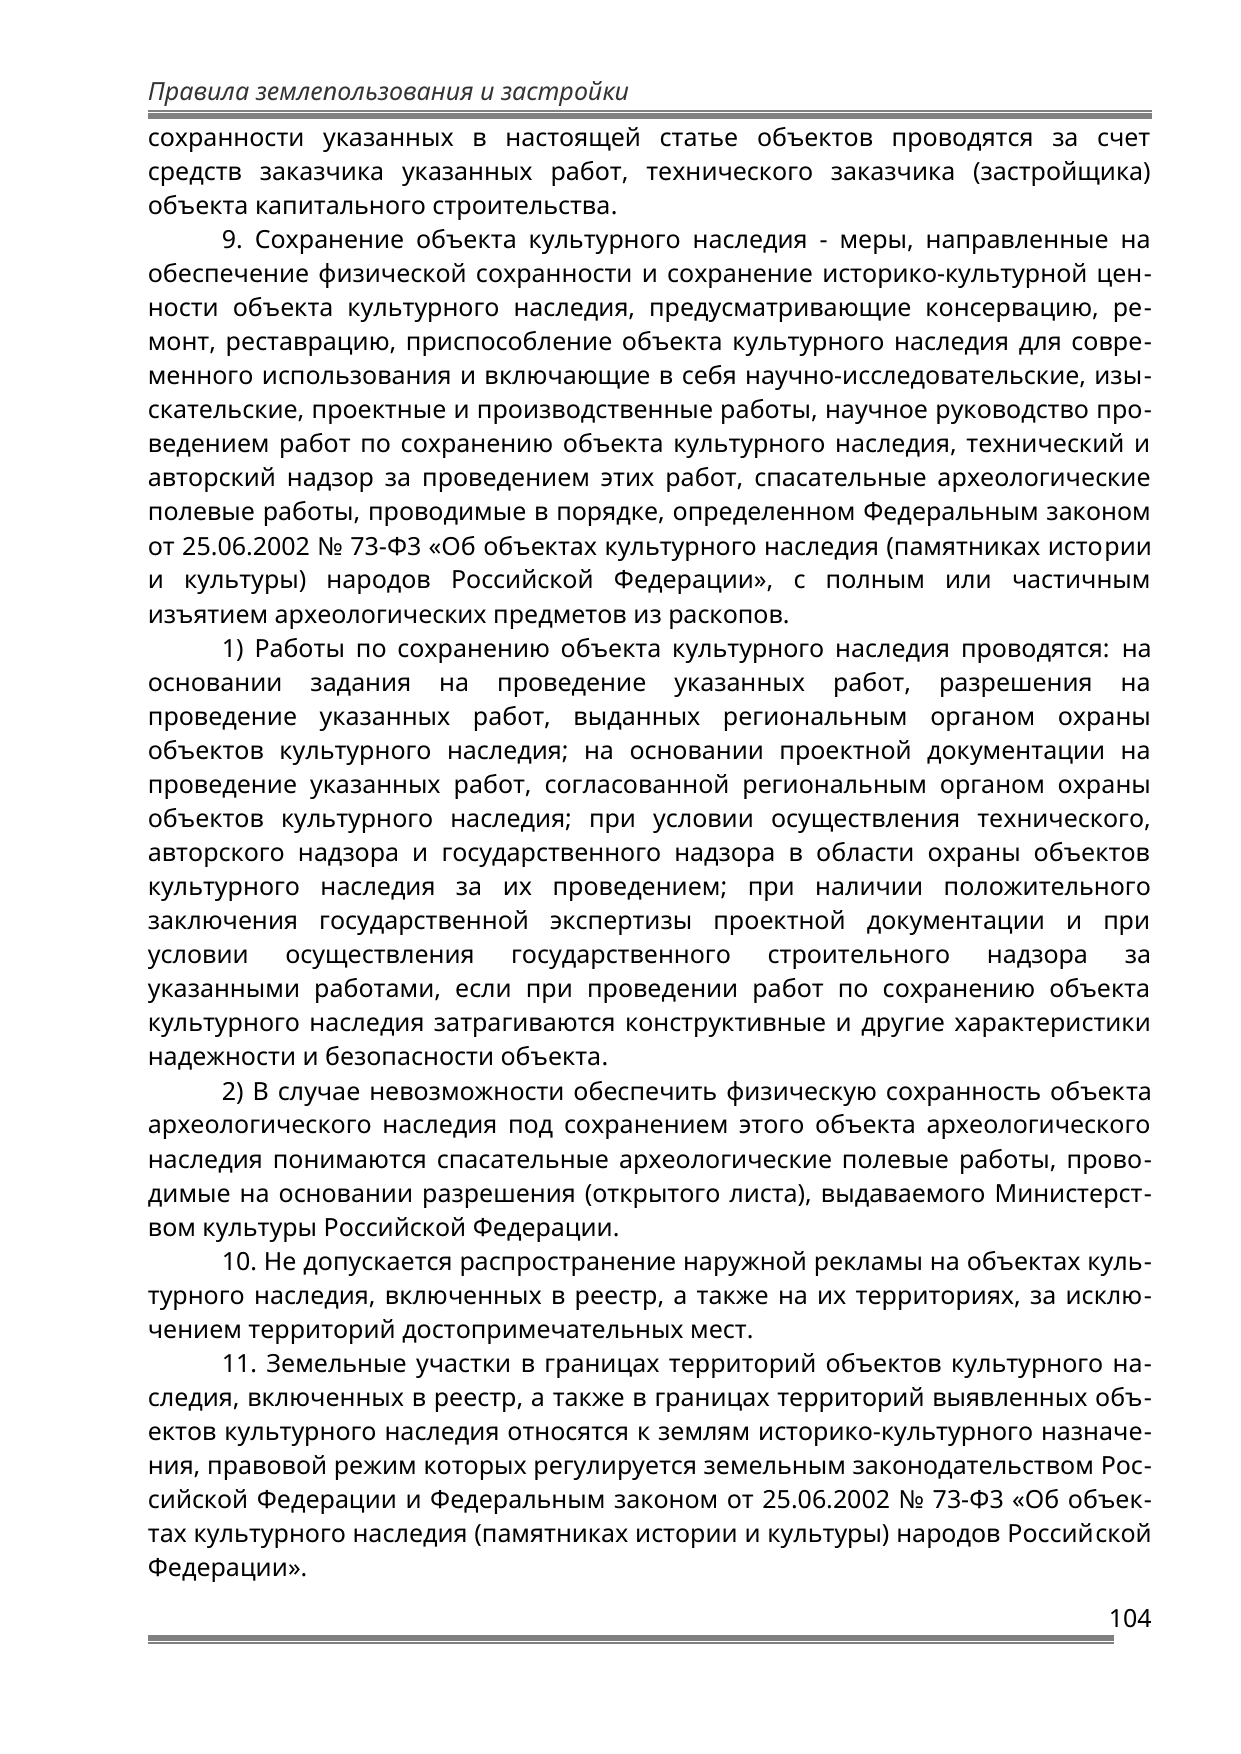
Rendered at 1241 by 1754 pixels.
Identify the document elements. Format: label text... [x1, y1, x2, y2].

text 11. Земельные участки в границах территорий объектов культурного наследия, включенных в реестр, а также в границах территорий выявленных объектов культурного наследия относятся к землям историко-культурного назначения, правовой режим которых регулируется земельным законодательством Российской Федерации и Федеральным законом от 25.06.2002 № 73-Ф3 «Об объектах культурного наследия (памятниках истории и культуры) народов Российской Федерации». [148, 1346, 1152, 1584]
text 2) В случае невозможности обеспечить физическую сохранность объекта археологического наследия под сохранением этого объекта археологического наследия понимаются спасательные археологические полевые работы, проводимые на основании разрешения (открытого листа), выдаваемого Министерством культуры Российской Федерации. [148, 1073, 1152, 1243]
text 1) Работы по сохранению объекта культурного наследия проводятся: на основании задания на проведение указанных работ, разрешения на проведение указанных работ, выданных региональным органом охраны объектов культурного наследия; на основании проектной документации на проведение указанных работ, согласованной региональным органом охраны объектов культурного наследия; при условии осуществления технического, авторского надзора и государственного надзора в области охраны объектов культурного наследия за их проведением; при наличии положительного заключения государственной экспертизы проектной документации и при условии осуществления государственного строительного надзора за указанными работами, если при проведении работ по сохранению объекта культурного наследия затрагиваются конструктивные и другие характеристики надежности и безопасности объекта. [148, 630, 1152, 1073]
text 9. Сохранение объекта культурного наследия - меры, направленные на обеспечение физической сохранности и сохранение историко-культурной ценности объекта культурного наследия, предусматривающие консервацию, ремонт, реставрацию, приспособление объекта культурного наследия для современного использования и включающие в себя научно-исследовательские, изыскательские, проектные и производственные работы, научное руководство проведением работ по сохранению объекта культурного наследия, технический и авторский надзор за проведением этих работ, спасательные археологические полевые работы, проводимые в порядке, определенном Федеральным законом от 25.06.2002 № 73-Ф3 «Об объектах культурного наследия (памятниках истории и культуры) народов Российской Федерации», с полным или частичным изъятием археологических предметов из раскопов. [148, 222, 1152, 630]
text 10. Не допускается распространение наружной рекламы на объектах культурного наследия, включенных в реестр, а также на их территориях, за исключением территорий достопримечательных мест. [148, 1243, 1152, 1346]
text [148, 119, 1152, 222]
